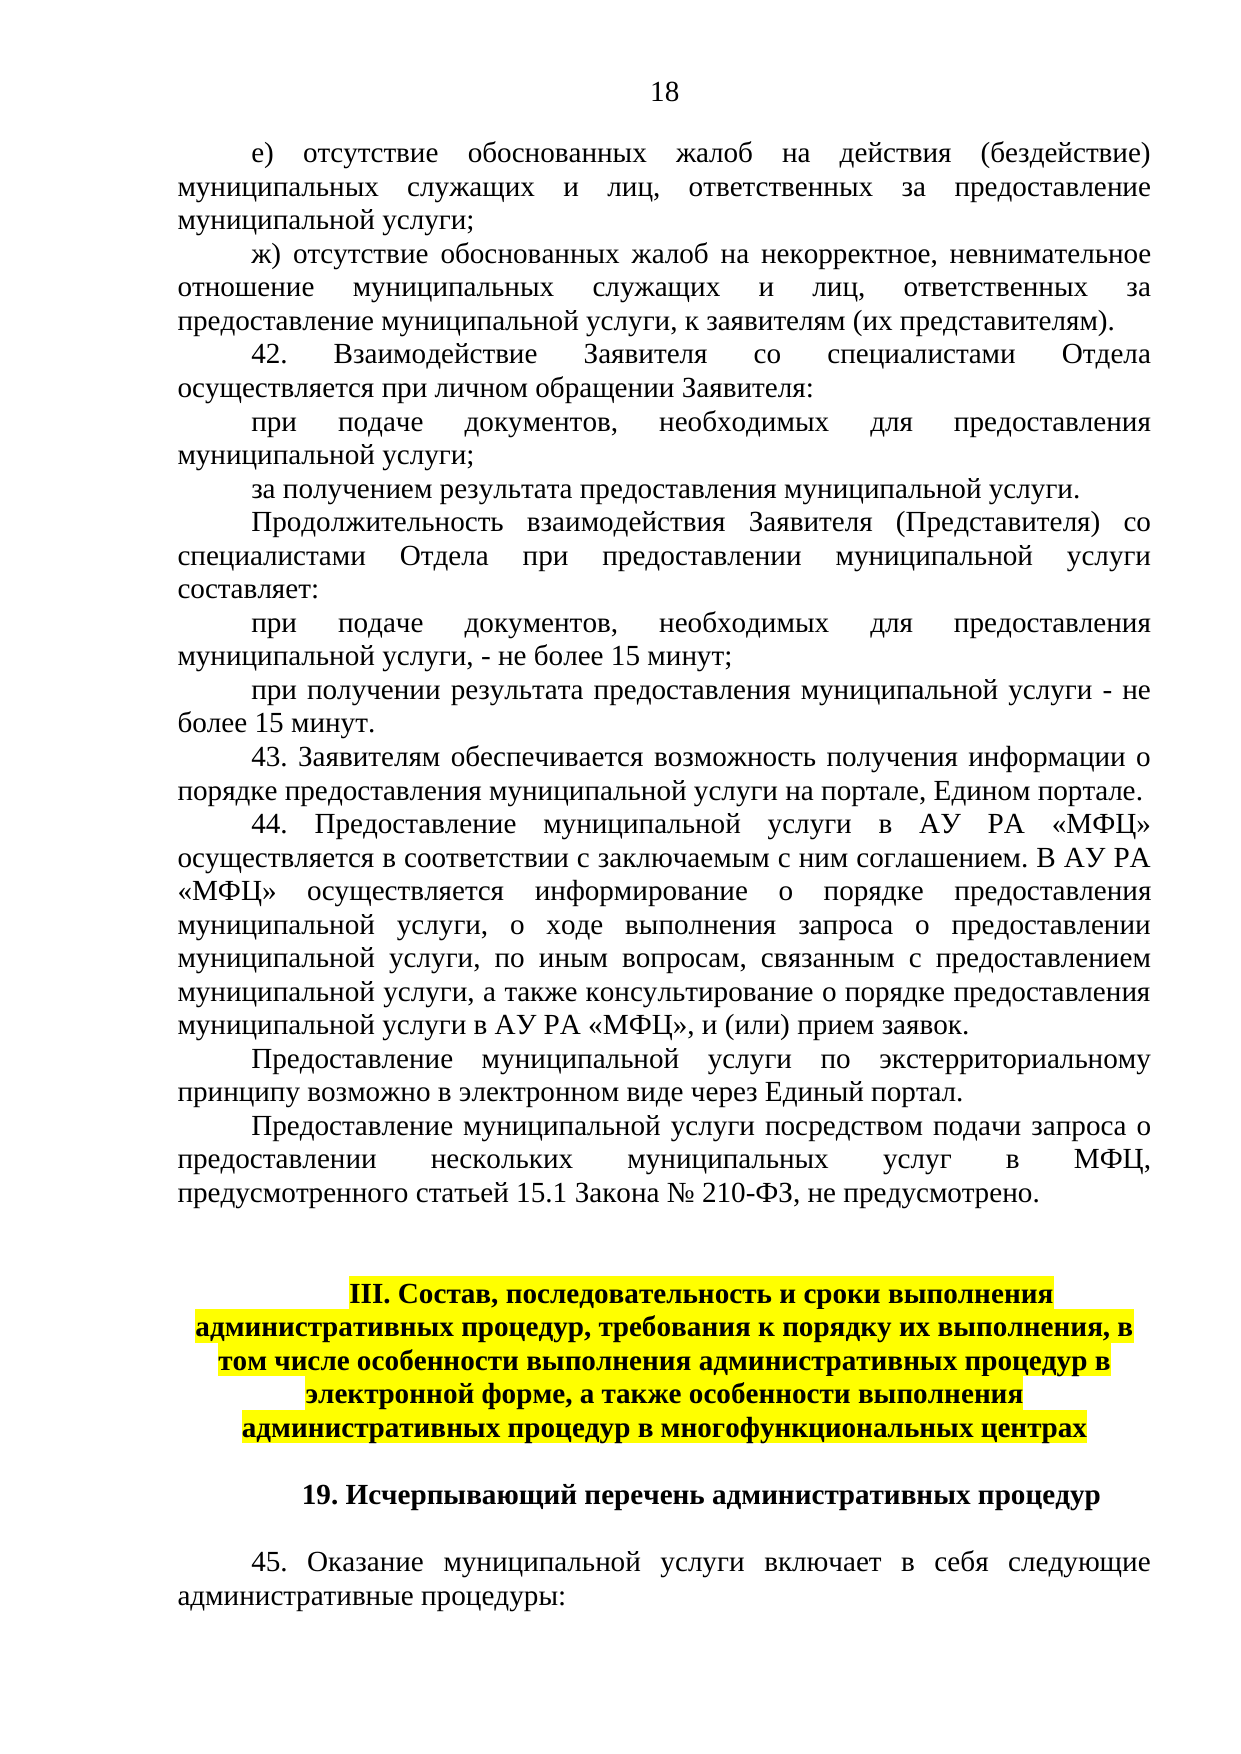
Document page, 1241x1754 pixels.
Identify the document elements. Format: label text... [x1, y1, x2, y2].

text Предоставление муниципальной услуги по экстерриториальному принципу возможно в электронном виде через Единый портал. [177, 1041, 1152, 1108]
text III. Состав, последовательность и сроки выполнения административных процедур, требования к порядку их выполнения, в том числе особенности выполнения административных процедур в электронной форме, а также особенности выполнения административных процедур в многофункциональных центрах [1023, 1276, 1152, 1443]
text е) отсутствие обоснованных жалоб на действия (бездействие) муниципальных служащих и лиц, ответственных за предоставление муниципальной услуги; [177, 135, 1152, 236]
text ж) отсутствие обоснованных жалоб на некорректное, невнимательное отношение муниципальных служащих и лиц, ответственных за предоставление муниципальной услуги, к заявителям (их представителям). [177, 236, 1152, 337]
text 44. Предоставление муниципальной услуги в АУ РА «МФЦ» осуществляется в соответствии с заключаемым с ним соглашением. В АУ РА «МФЦ» осуществляется информирование о порядке предоставления муниципальной услуги, о ходе выполнения запроса о предоставлении муниципальной услуги, по иным вопросам, связанным с предоставлением муниципальной услуги, а также консультирование о порядке предоставления муниципальной услуги в АУ РА «МФЦ», и (или) прием заявок. [177, 806, 1152, 1041]
text при подаче документов, необходимых для предоставления муниципальной услуги; [177, 404, 1152, 471]
text Продолжительность взаимодействия Заявителя (Представителя) со специалистами Отдела при предоставлении муниципальной услуги составляет: [177, 504, 1152, 605]
text 45. Оказание муниципальной услуги включает в себя следующие административные процедуры: [177, 1544, 1152, 1611]
title 19. Исчерпывающий перечень административных процедур [177, 1477, 1152, 1511]
text за получением результата предоставления муниципальной услуги. [177, 471, 1152, 504]
text III. Состав, последовательность и сроки выполнения административных процедур, требования к порядку их выполнения, в том числе особенности выполнения административных процедур в электронной форме, а также особенности выполнения административных процедур в многофункциональных центрах [177, 1276, 349, 1443]
text 42. Взаимодействие Заявителя со специалистами Отдела осуществляется при личном обращении Заявителя: [177, 337, 1152, 404]
text при получении результата предоставления муниципальной услуги - не более 15 минут. [177, 672, 1152, 739]
text при подаче документов, необходимых для предоставления муниципальной услуги, - не более 15 минут; [177, 605, 1152, 672]
text 43. Заявителям обеспечивается возможность получения информации о порядке предоставления муниципальной услуги на портале, Едином портале. [177, 739, 1152, 806]
text Предоставление муниципальной услуги посредством подачи запроса о предоставлении нескольких муниципальных услуг в МФЦ, предусмотренного статьей 15.1 Закона № 210-ФЗ, не предусмотрено. [177, 1108, 1152, 1209]
